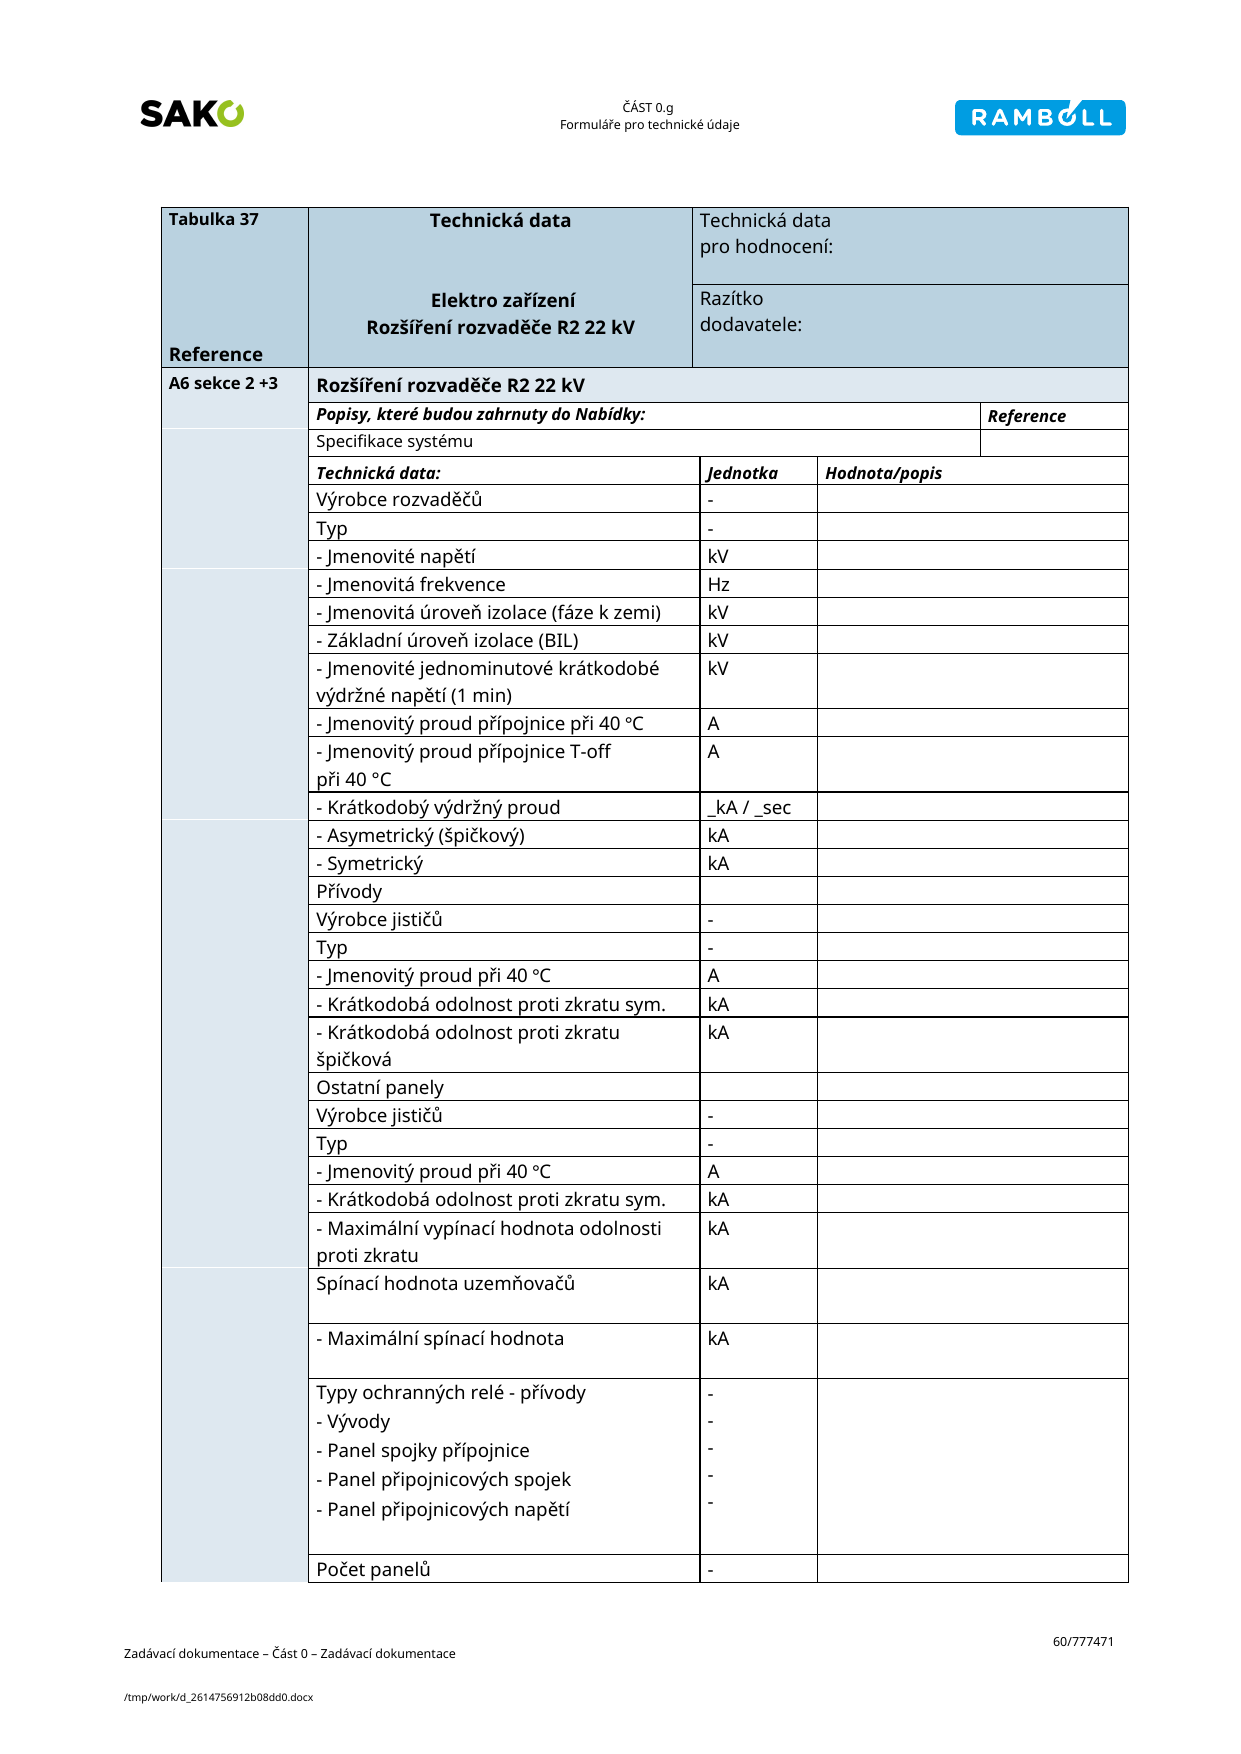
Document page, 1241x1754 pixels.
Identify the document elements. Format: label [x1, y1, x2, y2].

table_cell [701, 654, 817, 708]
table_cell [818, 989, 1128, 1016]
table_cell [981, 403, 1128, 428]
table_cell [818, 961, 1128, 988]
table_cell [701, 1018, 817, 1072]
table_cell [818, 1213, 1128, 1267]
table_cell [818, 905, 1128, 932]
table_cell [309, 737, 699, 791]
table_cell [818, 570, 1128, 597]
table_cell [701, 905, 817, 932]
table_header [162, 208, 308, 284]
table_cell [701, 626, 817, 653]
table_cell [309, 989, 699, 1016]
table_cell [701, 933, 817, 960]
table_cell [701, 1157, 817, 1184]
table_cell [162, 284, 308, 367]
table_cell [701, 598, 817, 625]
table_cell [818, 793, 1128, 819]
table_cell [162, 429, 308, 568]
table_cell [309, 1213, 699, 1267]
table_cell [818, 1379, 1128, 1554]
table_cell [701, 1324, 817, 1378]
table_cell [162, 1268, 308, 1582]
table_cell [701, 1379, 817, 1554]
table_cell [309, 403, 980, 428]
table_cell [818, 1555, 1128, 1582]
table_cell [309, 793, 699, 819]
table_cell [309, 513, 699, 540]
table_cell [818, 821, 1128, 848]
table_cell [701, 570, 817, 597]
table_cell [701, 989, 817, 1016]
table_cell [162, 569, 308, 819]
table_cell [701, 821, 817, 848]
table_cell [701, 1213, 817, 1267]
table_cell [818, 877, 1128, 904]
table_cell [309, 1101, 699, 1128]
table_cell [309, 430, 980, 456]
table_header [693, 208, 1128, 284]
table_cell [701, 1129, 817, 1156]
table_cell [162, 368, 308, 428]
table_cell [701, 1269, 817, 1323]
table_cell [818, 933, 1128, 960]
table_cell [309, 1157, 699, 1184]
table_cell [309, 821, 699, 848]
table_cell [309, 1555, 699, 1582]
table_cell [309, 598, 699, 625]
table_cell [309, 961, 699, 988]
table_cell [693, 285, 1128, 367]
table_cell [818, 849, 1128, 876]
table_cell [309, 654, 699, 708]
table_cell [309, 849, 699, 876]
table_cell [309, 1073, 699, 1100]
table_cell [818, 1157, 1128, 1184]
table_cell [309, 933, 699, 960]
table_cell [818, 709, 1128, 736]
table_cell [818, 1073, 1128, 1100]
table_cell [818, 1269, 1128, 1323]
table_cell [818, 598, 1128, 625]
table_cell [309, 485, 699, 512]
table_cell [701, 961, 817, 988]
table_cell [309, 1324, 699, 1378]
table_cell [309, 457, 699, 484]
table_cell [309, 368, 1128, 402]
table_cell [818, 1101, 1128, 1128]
picture [140, 100, 244, 127]
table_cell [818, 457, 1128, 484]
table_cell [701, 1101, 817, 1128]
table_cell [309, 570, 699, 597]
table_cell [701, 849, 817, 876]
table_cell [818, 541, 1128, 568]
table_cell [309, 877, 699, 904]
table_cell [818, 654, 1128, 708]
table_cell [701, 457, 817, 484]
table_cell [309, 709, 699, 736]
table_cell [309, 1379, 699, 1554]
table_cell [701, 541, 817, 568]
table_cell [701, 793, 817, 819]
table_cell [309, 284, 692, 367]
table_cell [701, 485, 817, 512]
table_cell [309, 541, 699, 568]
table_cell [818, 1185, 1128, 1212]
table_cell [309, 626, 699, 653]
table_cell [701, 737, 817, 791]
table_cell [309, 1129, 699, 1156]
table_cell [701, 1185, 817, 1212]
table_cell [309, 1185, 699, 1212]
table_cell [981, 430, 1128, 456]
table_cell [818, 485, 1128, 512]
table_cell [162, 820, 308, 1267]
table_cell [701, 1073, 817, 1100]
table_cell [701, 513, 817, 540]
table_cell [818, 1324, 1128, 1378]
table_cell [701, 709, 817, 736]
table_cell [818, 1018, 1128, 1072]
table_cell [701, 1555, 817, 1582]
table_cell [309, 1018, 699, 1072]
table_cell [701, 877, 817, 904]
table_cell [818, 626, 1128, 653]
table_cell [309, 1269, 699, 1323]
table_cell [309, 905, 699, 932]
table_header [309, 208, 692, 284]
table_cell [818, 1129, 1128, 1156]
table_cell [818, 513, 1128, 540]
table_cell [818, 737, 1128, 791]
